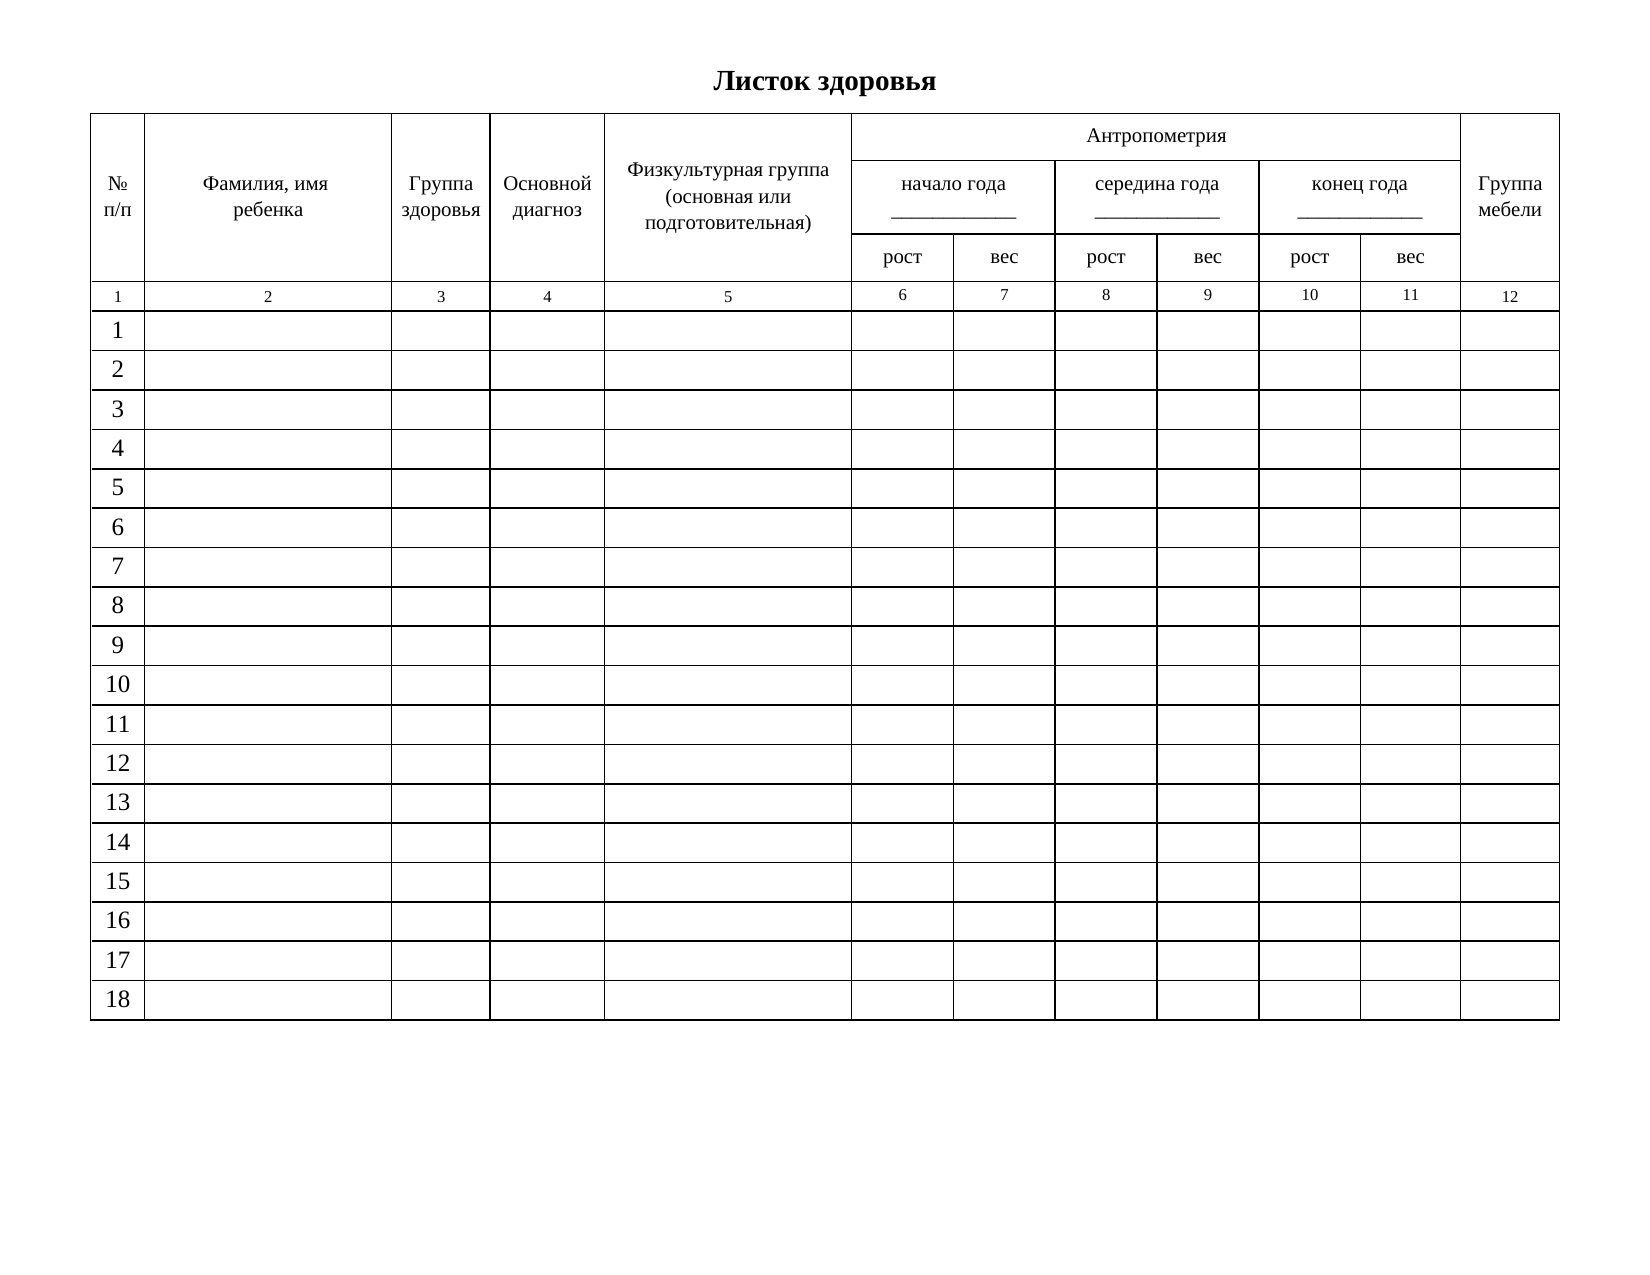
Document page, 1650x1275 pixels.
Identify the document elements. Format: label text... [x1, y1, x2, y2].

table_cell [491, 627, 604, 665]
table_cell 10 [91, 666, 144, 704]
table_cell [1158, 863, 1258, 901]
table_cell [1056, 548, 1156, 586]
table_cell рост [852, 235, 953, 281]
table_cell [1361, 745, 1460, 783]
table_cell [852, 509, 953, 547]
table_cell [954, 312, 1054, 350]
table_header Основной диагноз [491, 114, 604, 281]
table_cell 11 [91, 705, 144, 743]
table_cell [954, 903, 1054, 940]
table_cell [491, 548, 604, 586]
table_cell [145, 351, 391, 389]
table_cell [491, 391, 604, 428]
table_cell [491, 863, 604, 901]
table_cell 2 [91, 351, 144, 389]
table_cell вес [1361, 235, 1460, 281]
table_cell [145, 706, 391, 743]
table_cell [1260, 824, 1360, 862]
table_cell [145, 785, 391, 822]
table_cell [852, 627, 953, 665]
table_cell [1260, 706, 1360, 743]
table_header Антропометрия [852, 114, 1460, 160]
table_cell [1361, 509, 1460, 547]
table_cell [1056, 942, 1156, 980]
table_cell [954, 981, 1054, 1019]
table_cell [392, 745, 489, 783]
table_cell 11 [1361, 282, 1460, 310]
table_cell [605, 981, 851, 1019]
table_cell [1158, 548, 1258, 586]
table_cell [954, 627, 1054, 665]
table_cell [954, 351, 1054, 389]
table_cell [392, 509, 489, 547]
table_cell [605, 903, 851, 940]
table_cell [852, 391, 953, 428]
table_cell [1461, 351, 1559, 389]
table_cell 4 [491, 282, 604, 310]
table_cell [1361, 706, 1460, 743]
table_cell [852, 312, 953, 350]
table_header Группа здоровья [392, 114, 489, 281]
table_cell [1461, 981, 1559, 1019]
table_cell [954, 942, 1054, 980]
table_cell [1461, 903, 1559, 940]
table_cell [954, 509, 1054, 547]
table_cell [145, 548, 391, 586]
table_cell [1158, 430, 1258, 468]
table_cell [1056, 509, 1156, 547]
table_cell [1260, 942, 1360, 980]
table_cell [1361, 312, 1460, 350]
table_cell [1361, 470, 1460, 507]
table_cell конец года ____________ [1260, 161, 1460, 233]
table_header № п/п [91, 114, 144, 281]
table_cell [491, 785, 604, 822]
table_cell [605, 706, 851, 743]
table_cell [145, 470, 391, 507]
table_cell [1260, 470, 1360, 507]
table_cell [852, 666, 953, 704]
table_cell [145, 391, 391, 428]
table_cell вес [954, 235, 1054, 281]
table_cell 2 [145, 282, 391, 310]
table_cell [1056, 351, 1156, 389]
table_cell [1361, 863, 1460, 901]
table_cell [1461, 548, 1559, 586]
table_cell [852, 706, 953, 743]
table_cell [605, 627, 851, 665]
table_cell [605, 430, 851, 468]
table_cell 10 [1260, 282, 1360, 310]
table_cell [392, 391, 489, 428]
table_cell 7 [954, 282, 1054, 310]
table_cell [1056, 391, 1156, 428]
table_cell 17 [91, 941, 144, 980]
table_cell [1158, 706, 1258, 743]
table_cell [1158, 627, 1258, 665]
table_cell [605, 470, 851, 507]
table_cell [1056, 903, 1156, 940]
table_cell [954, 548, 1054, 586]
table_header Группа мебели [1461, 114, 1559, 281]
table_cell [1461, 509, 1559, 547]
table_cell 9 [91, 626, 144, 665]
table_cell [392, 863, 489, 901]
table_cell [145, 942, 391, 980]
table_cell [1361, 942, 1460, 980]
table_cell [1260, 588, 1360, 625]
table_cell [1461, 588, 1559, 625]
text Листок здоровья [118, 63, 1532, 97]
table_cell [491, 509, 604, 547]
table_cell [954, 588, 1054, 625]
table_cell [1260, 903, 1360, 940]
table_cell [1056, 312, 1156, 350]
table_cell [1260, 981, 1360, 1019]
table_cell [145, 430, 391, 468]
table_cell [954, 666, 1054, 704]
table_cell 5 [605, 282, 851, 310]
table_cell [1158, 942, 1258, 980]
table_cell [1158, 824, 1258, 862]
table_cell 14 [91, 823, 144, 862]
table_cell [392, 588, 489, 625]
table_cell 6 [852, 282, 953, 310]
table_cell [1056, 627, 1156, 665]
table_cell [1056, 863, 1156, 901]
table_cell [1158, 312, 1258, 350]
table_cell [1461, 430, 1559, 468]
table_cell [852, 588, 953, 625]
table_cell 9 [1158, 282, 1258, 310]
table_cell [1158, 351, 1258, 389]
table_cell [852, 351, 953, 389]
table_cell [1158, 903, 1258, 940]
table_cell [1361, 785, 1460, 822]
table_cell [1056, 588, 1156, 625]
table_cell [852, 548, 953, 586]
table_cell [392, 706, 489, 743]
table_cell [491, 903, 604, 940]
table_cell [1361, 903, 1460, 940]
table_cell [605, 942, 851, 980]
table_cell [392, 785, 489, 822]
table_cell [1361, 430, 1460, 468]
table_cell [491, 981, 604, 1019]
table_cell [605, 312, 851, 350]
table_cell начало года ____________ [852, 161, 1054, 233]
table_cell [1158, 981, 1258, 1019]
table_cell [954, 785, 1054, 822]
table_cell 6 [91, 508, 144, 547]
table_cell [392, 666, 489, 704]
table_cell [1056, 706, 1156, 743]
table_cell [1158, 509, 1258, 547]
table_cell [1461, 627, 1559, 665]
table_cell [605, 509, 851, 547]
table_header Фамилия, имя ребенка [145, 114, 391, 281]
table_cell [1260, 391, 1360, 428]
table_cell рост [1056, 235, 1156, 281]
table_cell [392, 981, 489, 1019]
table_cell [605, 548, 851, 586]
table_cell [1056, 981, 1156, 1019]
table_cell [605, 351, 851, 389]
table_cell [145, 863, 391, 901]
table_cell [1361, 548, 1460, 586]
table_cell 7 [91, 548, 144, 586]
table_cell 8 [1056, 282, 1156, 310]
table_cell [1158, 470, 1258, 507]
table_cell 15 [91, 863, 144, 901]
table_cell [605, 588, 851, 625]
table_cell 4 [91, 430, 144, 468]
table_cell [1461, 942, 1559, 980]
table_cell [1461, 391, 1559, 428]
table_cell [605, 391, 851, 428]
table_cell [852, 470, 953, 507]
table_cell [145, 666, 391, 704]
table_cell [145, 312, 391, 350]
table_cell [491, 351, 604, 389]
table_cell [1361, 627, 1460, 665]
table_cell [1260, 627, 1360, 665]
table_cell [1260, 312, 1360, 350]
table_cell [145, 903, 391, 940]
table_cell [1158, 666, 1258, 704]
table_header Физкультурная группа (основная или подготовительная) [605, 114, 851, 281]
table_cell [954, 470, 1054, 507]
table_cell [1461, 785, 1559, 822]
table_cell [852, 903, 953, 940]
table_cell [392, 548, 489, 586]
table_cell вес [1158, 235, 1258, 281]
table_cell [954, 824, 1054, 862]
table_cell [605, 785, 851, 822]
table_cell [1158, 588, 1258, 625]
table_cell [491, 430, 604, 468]
table_cell [1361, 588, 1460, 625]
table_cell [1361, 666, 1460, 704]
table_cell [392, 351, 489, 389]
table_cell [1158, 745, 1258, 783]
table_cell 18 [91, 981, 144, 1019]
table_cell [392, 824, 489, 862]
table_cell [1260, 666, 1360, 704]
table_cell [1260, 351, 1360, 389]
table_cell [1461, 706, 1559, 743]
table_cell [145, 509, 391, 547]
table_cell 5 [91, 469, 144, 507]
table_cell [145, 745, 391, 783]
table_cell [1461, 470, 1559, 507]
table_cell [392, 903, 489, 940]
table_cell [392, 470, 489, 507]
table_cell [1461, 863, 1559, 901]
table_cell [1158, 391, 1258, 428]
table_cell [145, 588, 391, 625]
table_cell [491, 588, 604, 625]
table_cell [392, 312, 489, 350]
table_cell [1361, 981, 1460, 1019]
table_cell [852, 863, 953, 901]
table_cell [1361, 351, 1460, 389]
table_cell [605, 666, 851, 704]
table_cell [1056, 430, 1156, 468]
table_cell [1260, 548, 1360, 586]
table_cell [852, 745, 953, 783]
table_cell [491, 745, 604, 783]
table_cell [145, 627, 391, 665]
table_cell 16 [91, 902, 144, 940]
table_cell 3 [91, 390, 144, 428]
table_cell [491, 470, 604, 507]
table_cell [145, 981, 391, 1019]
table_cell 1 [91, 311, 144, 350]
table_cell [605, 824, 851, 862]
table_cell [1056, 745, 1156, 783]
table_cell [1361, 391, 1460, 428]
table_cell [1158, 785, 1258, 822]
table_cell [1361, 824, 1460, 862]
table_cell [392, 627, 489, 665]
table_cell рост [1260, 235, 1360, 281]
table_cell [1260, 863, 1360, 901]
table_cell [605, 745, 851, 783]
table_cell [852, 785, 953, 822]
table_cell [1461, 666, 1559, 704]
table_cell [1056, 666, 1156, 704]
table_cell [954, 391, 1054, 428]
table_cell [1056, 470, 1156, 507]
table_cell [1260, 430, 1360, 468]
table_cell [1461, 745, 1559, 783]
table_cell 8 [91, 587, 144, 625]
table_cell [1260, 745, 1360, 783]
table_cell 1 [91, 282, 144, 310]
table_cell середина года ____________ [1056, 161, 1258, 233]
table_cell 3 [392, 282, 489, 310]
table_cell 12 [91, 745, 144, 783]
table_cell [1056, 785, 1156, 822]
table_cell 13 [91, 784, 144, 822]
table_cell [491, 706, 604, 743]
table_cell [1461, 824, 1559, 862]
table_cell [852, 824, 953, 862]
table_cell [954, 430, 1054, 468]
table_cell [1461, 312, 1559, 350]
table_cell [852, 981, 953, 1019]
table_cell [954, 745, 1054, 783]
table_cell [392, 942, 489, 980]
table_cell 12 [1461, 282, 1559, 310]
table_cell [1260, 785, 1360, 822]
table_cell [392, 430, 489, 468]
table_cell [954, 706, 1054, 743]
table_cell [1260, 509, 1360, 547]
table_cell [491, 312, 604, 350]
table_cell [1056, 824, 1156, 862]
table_cell [954, 863, 1054, 901]
table_cell [491, 942, 604, 980]
table_cell [605, 863, 851, 901]
table_cell [852, 942, 953, 980]
table_cell [145, 824, 391, 862]
table_cell [491, 824, 604, 862]
table_cell [852, 430, 953, 468]
table_cell [491, 666, 604, 704]
